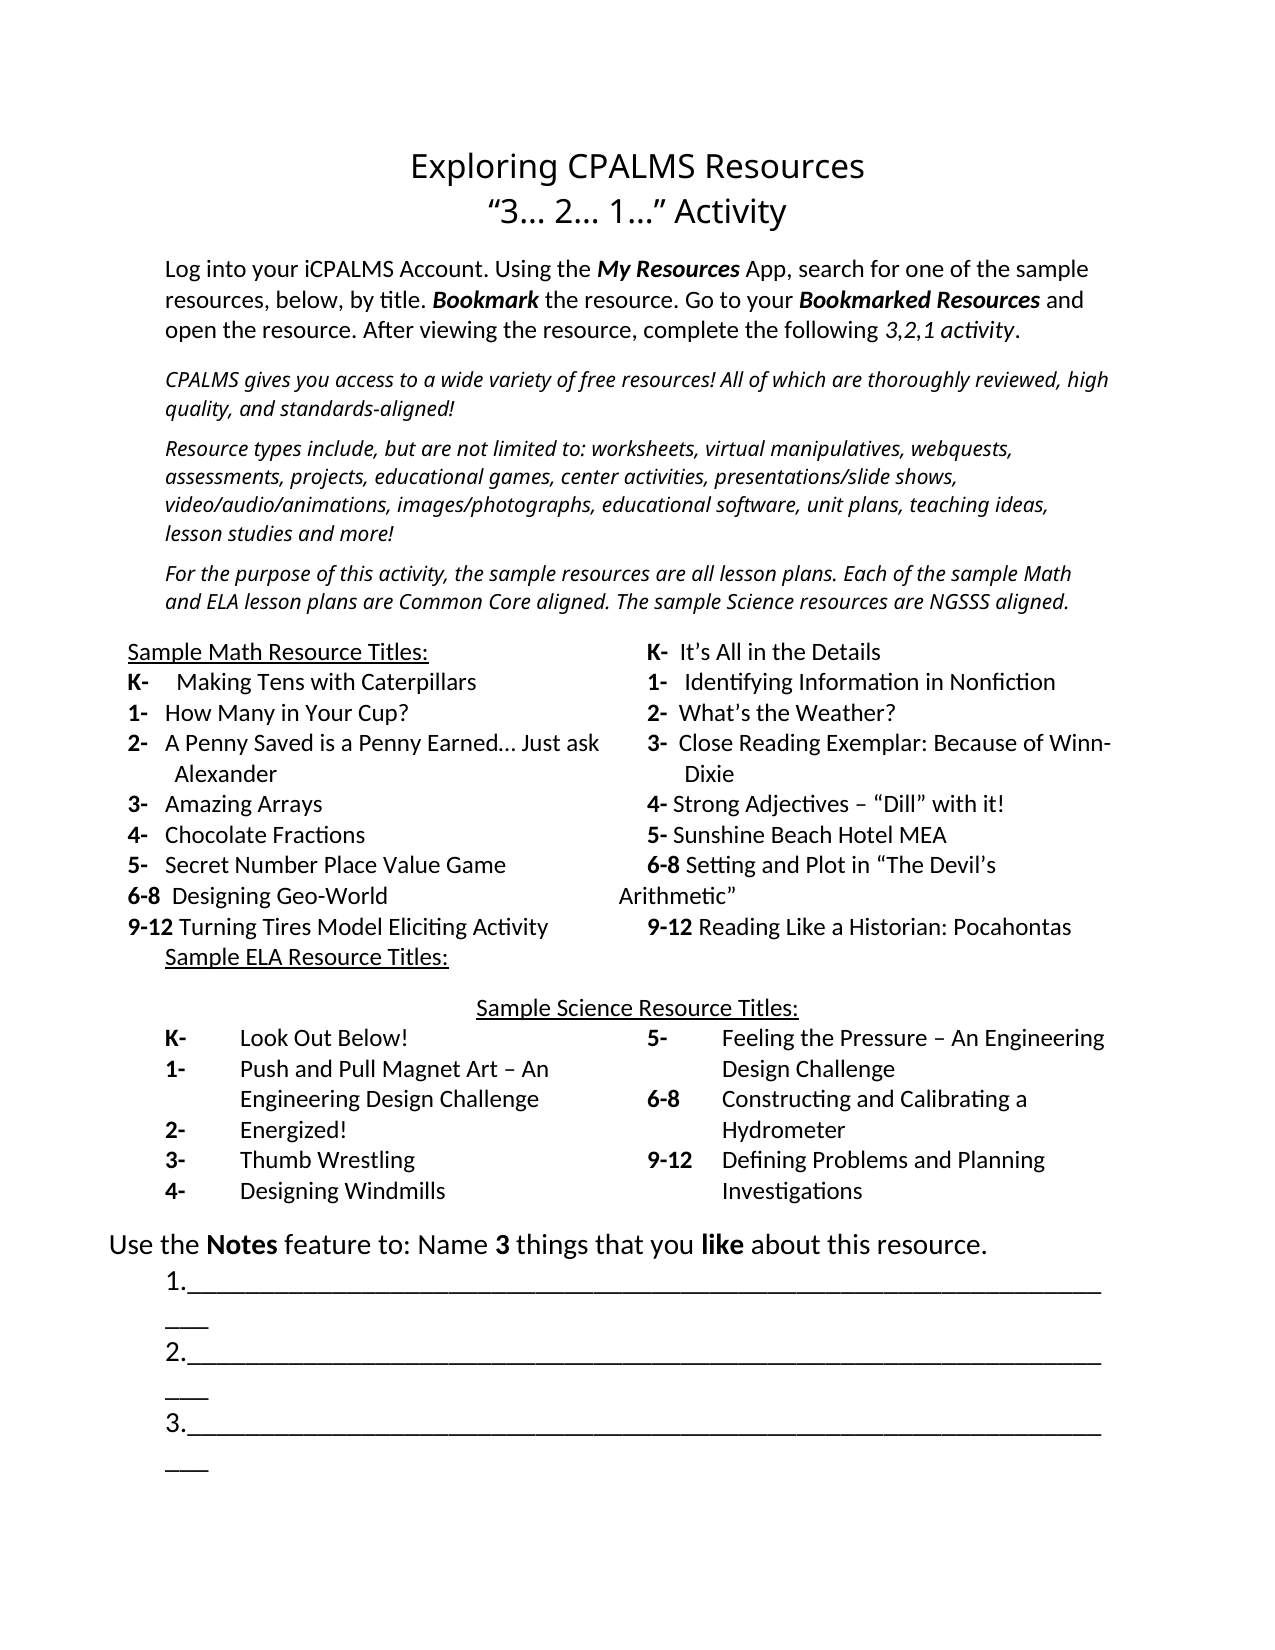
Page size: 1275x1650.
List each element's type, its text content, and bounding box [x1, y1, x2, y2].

list 6-8 Designing Geo-World [127, 880, 628, 911]
text 9-12 Defining Problems and Planning Investigations [647, 1145, 1110, 1206]
text Log into your iCPALMS Account. Using the My Resources App, search for one of the sample resources, below, by title. Bookmark the resource. Go to your Bookmarked Resources and open the resource. After viewing the resource, complete the following 3,2,1 activity. [165, 254, 1110, 345]
text 5- Sunshine Beach Hotel MEA [647, 819, 1110, 850]
text Sample Science Resource Titles: [165, 992, 1110, 1023]
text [165, 1333, 1110, 1404]
text 4- Strong Adjectives – “Dill” with it! [647, 789, 1110, 819]
list 9-12 Turning Tires Model Eliciting Activity [127, 911, 638, 941]
text 3- Close Reading Exemplar: Because of Winn-Dixie [647, 728, 1129, 789]
text 3- Thumb Wrestling [165, 1145, 628, 1175]
text CPALMS gives you access to a wide variety of free resources! All of which are thoroughly reviewed, high quality, and standards-aligned! [165, 366, 1110, 422]
text For the purpose of this activity, the sample resources are all lesson plans. Each of the sample Math and ELA lesson plans are Common Core aligned. The sample Science resources are NGSSS aligned. [165, 559, 1110, 616]
text Use the Notes feature to: Name 3 things that you like about this resource. [109, 1226, 1110, 1262]
list Amazing Arrays [127, 789, 628, 819]
text 6-8 Constructing and Calibrating a Hydrometer [647, 1084, 1110, 1145]
text “3… 2… 1…” Activity [165, 188, 1110, 233]
text 4- Designing Windmills [165, 1175, 628, 1206]
text 5- Feeling the Pressure – An Engineering Design Challenge [647, 1023, 1138, 1084]
text 3.__________________________________________________________________ [165, 1404, 1110, 1475]
text Resource types include, but are not limited to: worksheets, virtual manipulatives, webquests, assessments, projects, educational games, center activities, presentations/slide shows, video/audio/animations, images/photographs, educational software, unit plans, teaching ideas, lesson studies and more! [165, 434, 1110, 547]
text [165, 1262, 1110, 1333]
list Secret Number Place Value Game [127, 850, 628, 880]
text Sample Math Resource Titles: [127, 636, 628, 667]
text 2- What’s the Weather? [647, 697, 1110, 728]
list Chocolate Fractions [127, 819, 628, 850]
list A Penny Saved is a Penny Earned… Just ask Alexander [127, 728, 628, 789]
text Exploring CPALMS Resources [165, 142, 1110, 188]
text 9-12 Reading Like a Historian: Pocahontas [647, 911, 1110, 941]
text 2- Energized! [165, 1114, 628, 1145]
text 1- Push and Pull Magnet Art – An Engineering Design Challenge [165, 1053, 628, 1114]
list How Many in Your Cup? [127, 697, 628, 728]
text K- It’s All in the Details [647, 636, 1110, 667]
text K- Look Out Below! [146, 1023, 628, 1053]
text K- Making Tens with Caterpillars [127, 667, 628, 697]
text Sample ELA Resource Titles: [165, 941, 638, 972]
text 1- Identifying Information in Nonfiction [647, 667, 1110, 697]
text 6-8 Setting and Plot in “The Devil’s Arithmetic” [637, 850, 1110, 911]
